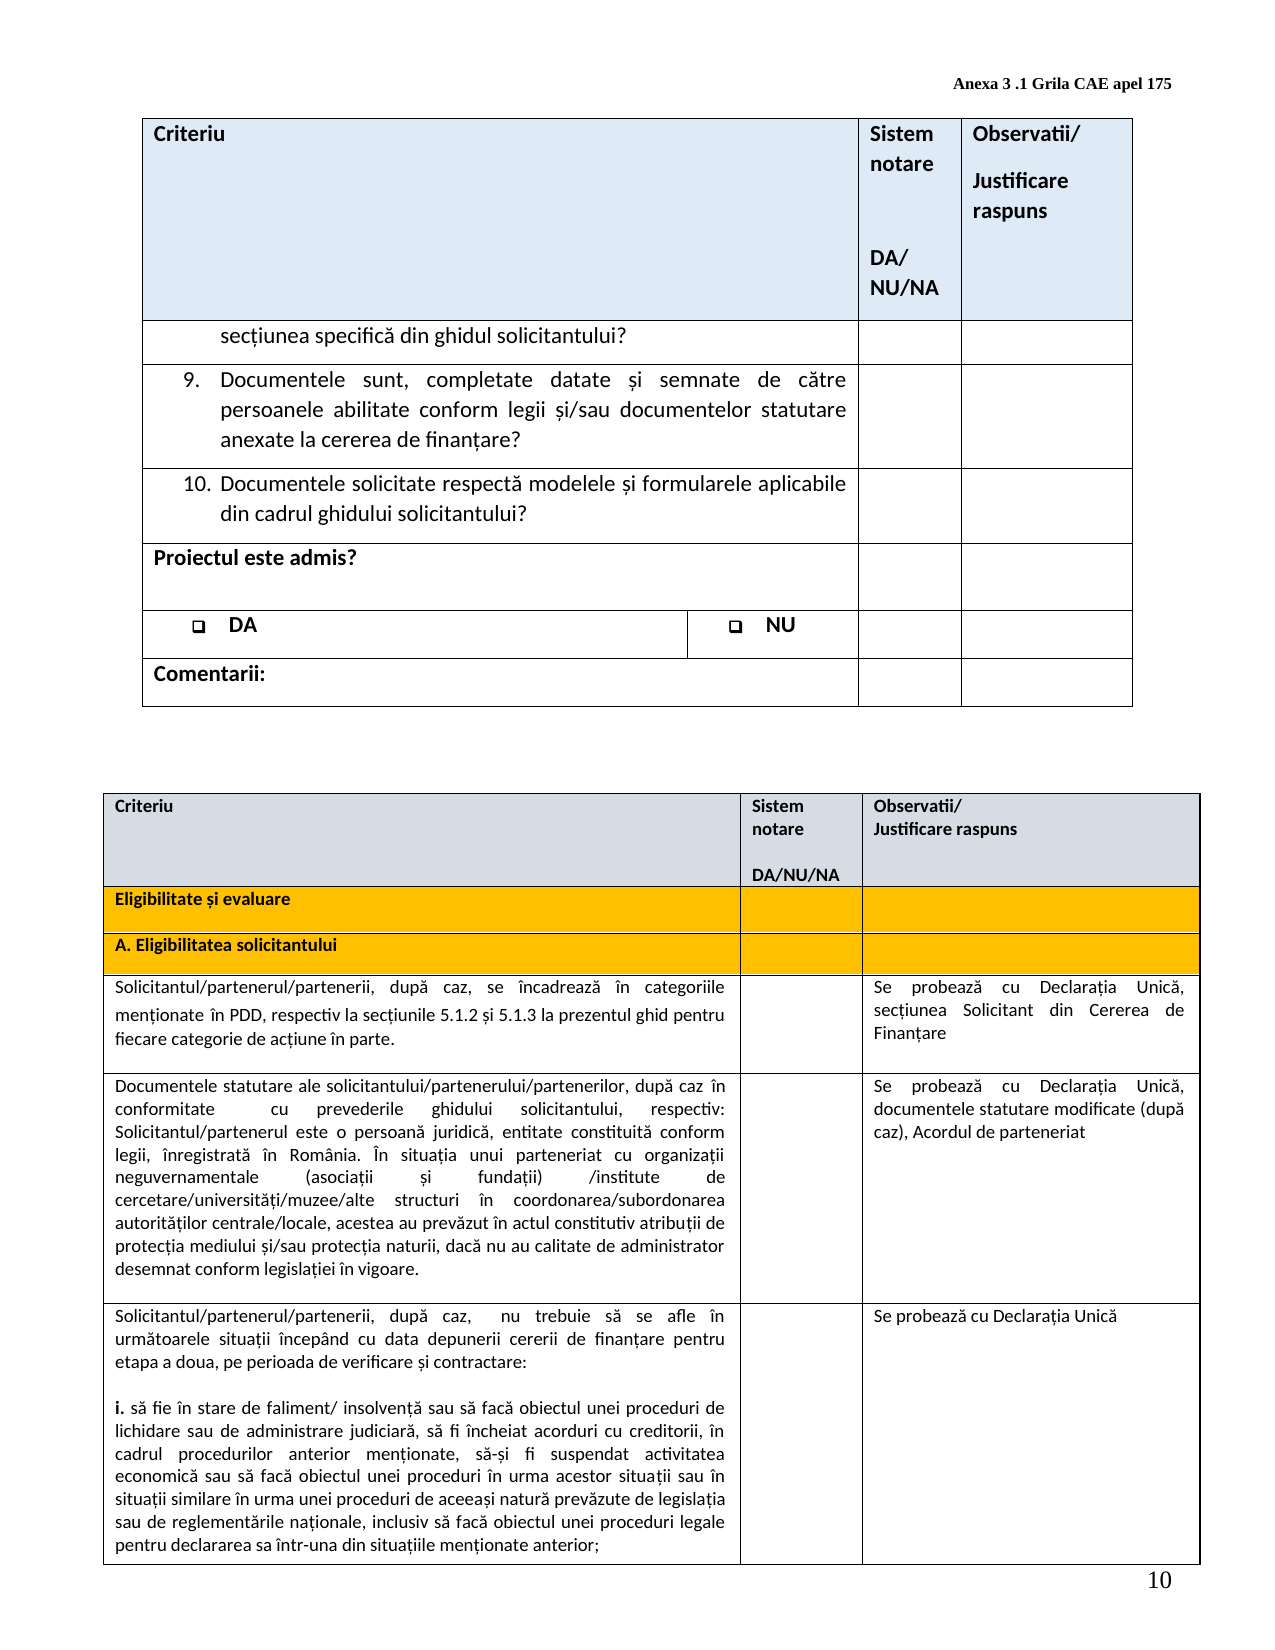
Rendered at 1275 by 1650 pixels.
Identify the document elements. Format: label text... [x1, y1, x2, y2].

table_header Observatii/ Justificare raspuns [962, 119, 1132, 320]
table_cell [962, 659, 1132, 706]
table_cell [741, 1074, 862, 1303]
table_cell [859, 611, 961, 658]
table_cell [741, 1304, 862, 1564]
table_cell A. Eligibilitatea solicitantului [104, 934, 740, 974]
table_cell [104, 1304, 740, 1564]
table_cell Documentele solicitate respectă modelele și formularele aplicabile din cadrul ghidului solicitantului? [143, 469, 858, 542]
table_cell Documentele statutare ale solicitantului/partenerului/partenerilor, după caz în conformitate cu prevederile ghidului solicitantului, respectiv: Solicitantul/partenerul este o persoană juridică, entitate constituită conform legii, înregistrată în România. În situația unui parteneriat cu organizații neguvernamentale (asociații şi fundații) /institute de cercetare/universităţi/muzee/alte structuri în coordonarea/subordonarea autorităţilor centrale/locale, acestea au prevăzut în actul constitutiv atribuţii de protecţia mediului şi/sau protecţia naturii, dacă nu au calitate de administrator desemnat conform legislației în vigoare. [104, 1074, 740, 1303]
table_cell [741, 887, 862, 932]
table_cell [741, 934, 862, 974]
table_cell Solicitantul/partenerul/partenerii, după caz, se încadrează în categoriile menționate în PDD, respectiv la secțiunile 5.1.2 și 5.1.3 la prezentul ghid pentru fiecare categorie de acțiune în parte. [104, 976, 740, 1073]
table_cell [859, 659, 961, 706]
table_cell [859, 544, 961, 609]
table_cell [859, 365, 961, 468]
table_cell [143, 321, 858, 364]
table_cell Proiectul este admis? [143, 544, 858, 609]
table_cell DA [143, 611, 687, 658]
table_cell Comentarii: [143, 659, 858, 706]
table_cell [741, 976, 862, 1073]
table_header Criteriu [143, 119, 858, 320]
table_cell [863, 1304, 1199, 1564]
table_cell [859, 469, 961, 542]
table_cell NU [688, 611, 858, 658]
table_cell [962, 544, 1132, 609]
table_cell [863, 934, 1199, 974]
table_cell Se probează cu Declarația Unică, secțiunea Solicitant din Cererea de Finanțare [863, 976, 1199, 1073]
table_cell [859, 321, 961, 364]
table_cell [962, 365, 1132, 468]
table_cell Se probează cu Declarația Unică, documentele statutare modificate (după caz), Acordul de parteneriat [863, 1074, 1199, 1303]
table_header Sistem notare DA/NU/NA [741, 794, 862, 886]
table_header Sistem notare DA/NU/NA [859, 119, 961, 320]
table_cell Eligibilitate și evaluare [104, 887, 740, 932]
table_cell [962, 469, 1132, 542]
table_cell [962, 611, 1132, 658]
table_header Observatii/ Justificare raspuns [863, 794, 1199, 886]
table_cell Documentele sunt, completate datate și semnate de către persoanele abilitate conform legii și/sau documentelor statutare anexate la cererea de finanțare? [143, 365, 858, 468]
table_cell [863, 887, 1199, 932]
table_header Criteriu [104, 794, 740, 886]
table_cell [962, 321, 1132, 364]
